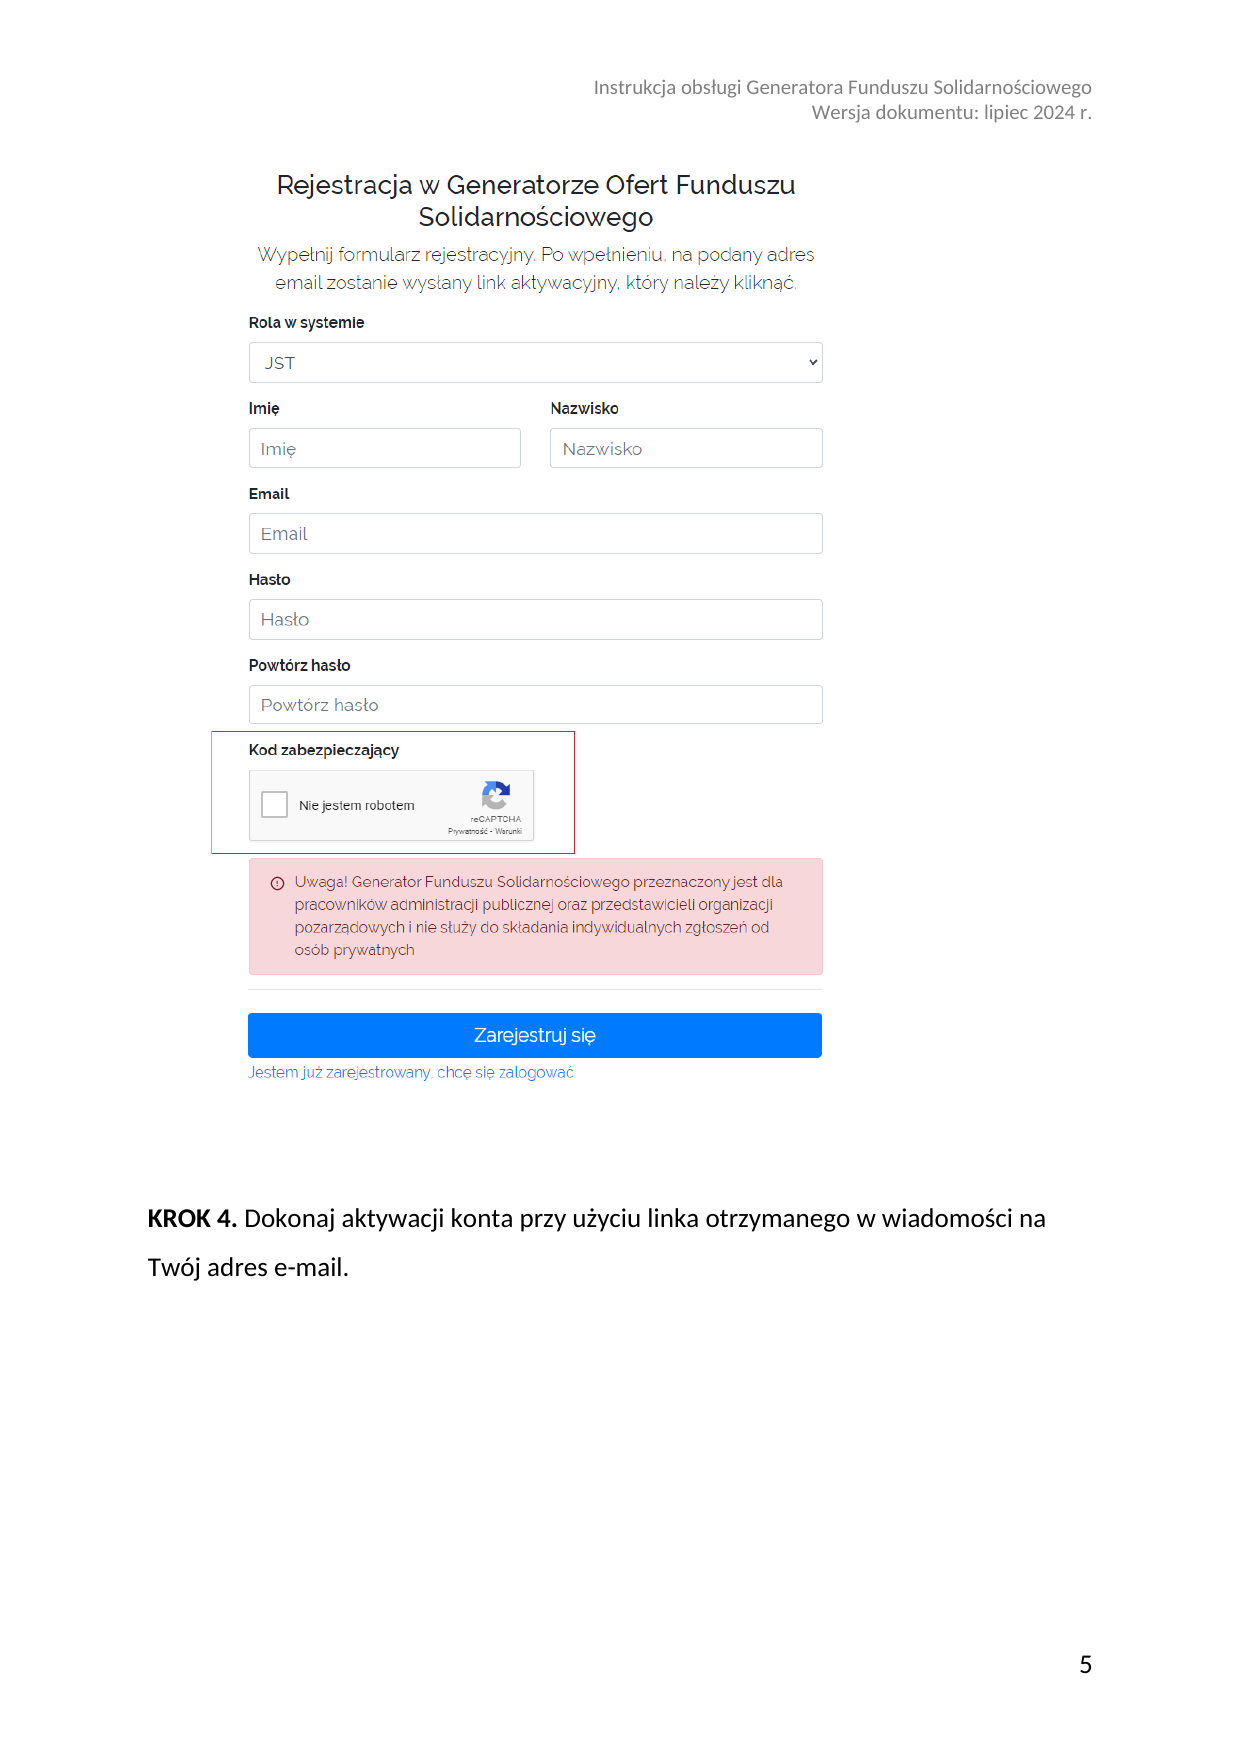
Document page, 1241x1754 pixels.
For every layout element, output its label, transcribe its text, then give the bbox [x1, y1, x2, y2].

picture [147, 157, 925, 1110]
text KROK 4. Dokonaj aktywacji konta przy użyciu linka otrzymanego w wiadomości na Twój adres e-mail. [148, 1201, 1093, 1283]
